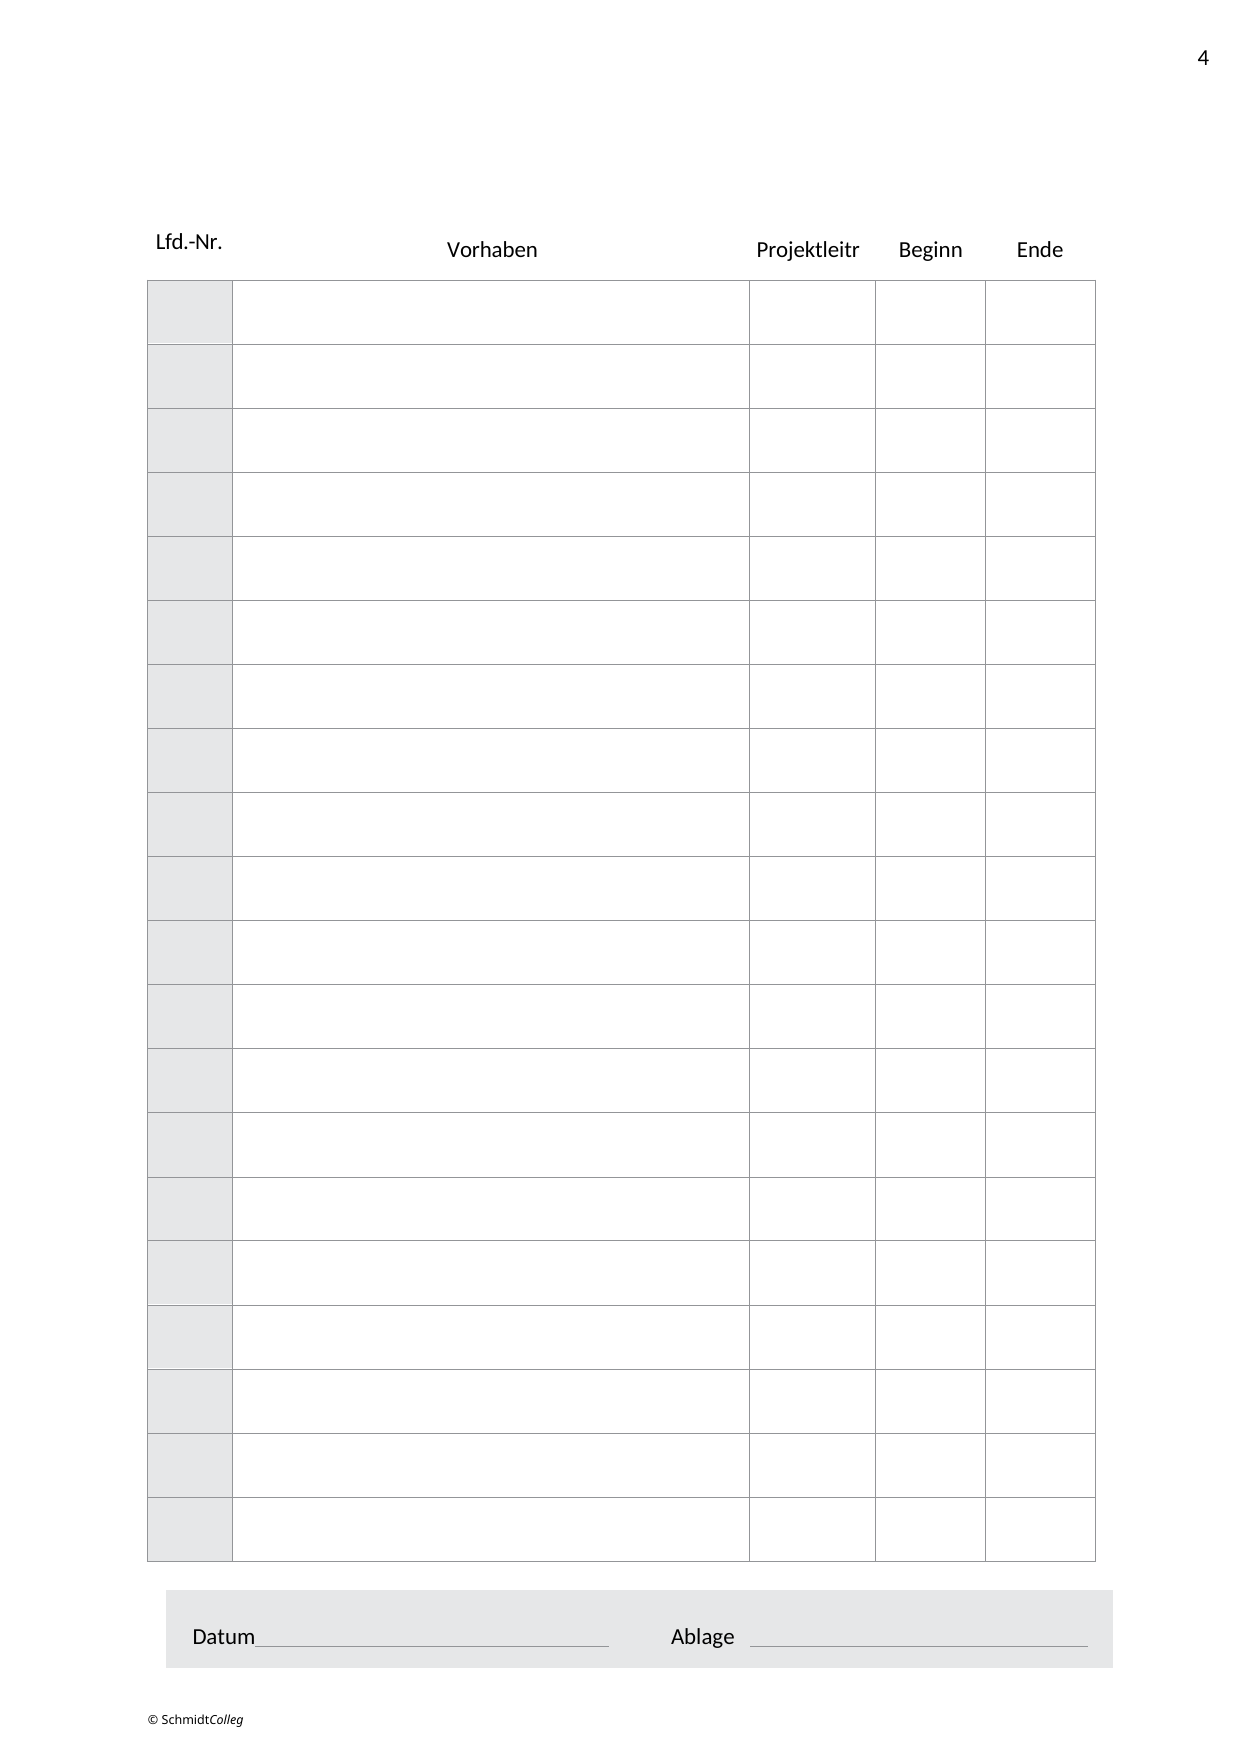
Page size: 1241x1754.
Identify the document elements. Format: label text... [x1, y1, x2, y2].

table_cell [986, 665, 1095, 728]
table_cell [148, 1178, 232, 1240]
table_cell [148, 1498, 232, 1561]
table_cell [750, 1178, 875, 1240]
table_header [750, 281, 875, 343]
table_cell [750, 793, 875, 856]
table_cell [750, 1113, 875, 1176]
table_cell [986, 921, 1095, 984]
table_cell [986, 1113, 1095, 1176]
table_cell [876, 1049, 985, 1112]
table_cell [986, 1049, 1095, 1112]
table_cell [986, 1370, 1095, 1433]
table_cell [876, 1241, 985, 1304]
table_cell [986, 537, 1095, 600]
table_cell [148, 409, 232, 472]
table_header [233, 281, 749, 343]
table_cell [148, 665, 232, 728]
table_cell [233, 1178, 749, 1240]
table_cell [233, 1049, 749, 1112]
table_cell [233, 345, 749, 408]
table_cell [233, 665, 749, 728]
table_cell [876, 665, 985, 728]
table_header [148, 281, 232, 343]
table_cell [750, 345, 875, 408]
table_cell [876, 409, 985, 472]
table_cell [986, 601, 1095, 664]
table_cell [750, 409, 875, 472]
table_cell [148, 985, 232, 1048]
table_cell [986, 729, 1095, 792]
table_cell [148, 1306, 232, 1368]
table_cell [233, 1241, 749, 1304]
table_cell [986, 473, 1095, 536]
table_cell [876, 985, 985, 1048]
table_cell [148, 729, 232, 792]
table_cell [986, 1306, 1095, 1368]
table_cell [876, 729, 985, 792]
table_cell [233, 729, 749, 792]
table_cell [148, 345, 232, 408]
table_header [876, 281, 985, 343]
table_cell [148, 1434, 232, 1497]
table_cell [876, 537, 985, 600]
table_cell [750, 1241, 875, 1304]
table_cell [876, 1370, 985, 1433]
table_cell [148, 601, 232, 664]
table_cell [148, 793, 232, 856]
table_cell [986, 793, 1095, 856]
table_cell [986, 1434, 1095, 1497]
table_cell [876, 857, 985, 920]
table_cell [233, 601, 749, 664]
table_cell [233, 1498, 749, 1561]
table_cell [876, 1434, 985, 1497]
table_cell [233, 857, 749, 920]
table_cell [986, 857, 1095, 920]
table_cell [986, 1178, 1095, 1240]
table_cell [986, 1241, 1095, 1304]
table_cell [233, 1306, 749, 1368]
table_cell [986, 345, 1095, 408]
table_cell [876, 473, 985, 536]
table_cell [148, 537, 232, 600]
table_cell [233, 409, 749, 472]
text Lfd.-Nr. [156, 227, 225, 255]
table_cell [750, 1370, 875, 1433]
table_cell [233, 1113, 749, 1176]
table_cell [233, 921, 749, 984]
table_cell [750, 473, 875, 536]
text Beginn Ende [899, 235, 1209, 263]
table_cell [148, 857, 232, 920]
table_cell [750, 1306, 875, 1368]
table_cell [233, 1434, 749, 1497]
table_cell [876, 793, 985, 856]
table_cell [233, 985, 749, 1048]
table_cell [876, 1113, 985, 1176]
table_cell [233, 793, 749, 856]
table_cell [750, 857, 875, 920]
table_cell [750, 537, 875, 600]
table_cell [750, 921, 875, 984]
table_cell [750, 729, 875, 792]
table_cell [233, 473, 749, 536]
table_cell [986, 1498, 1095, 1561]
table_cell [750, 665, 875, 728]
table_cell [233, 1370, 749, 1433]
text Vorhaben Projektleitr [447, 235, 871, 263]
table_cell [750, 985, 875, 1048]
table_cell [148, 921, 232, 984]
table_cell [750, 601, 875, 664]
table_cell [233, 537, 749, 600]
table_cell [876, 601, 985, 664]
table_cell [876, 1498, 985, 1561]
table_header [986, 281, 1095, 343]
table_cell [148, 1049, 232, 1112]
table_cell [750, 1498, 875, 1561]
table_cell [876, 1178, 985, 1240]
table_cell [876, 345, 985, 408]
table_cell [750, 1434, 875, 1497]
table_cell [986, 409, 1095, 472]
table_cell [986, 985, 1095, 1048]
table_cell [750, 1049, 875, 1112]
table_cell [148, 1113, 232, 1176]
table_cell [148, 1241, 232, 1304]
table_cell [876, 1306, 985, 1368]
table_cell [148, 1370, 232, 1433]
table_cell [148, 473, 232, 536]
table_cell [876, 921, 985, 984]
